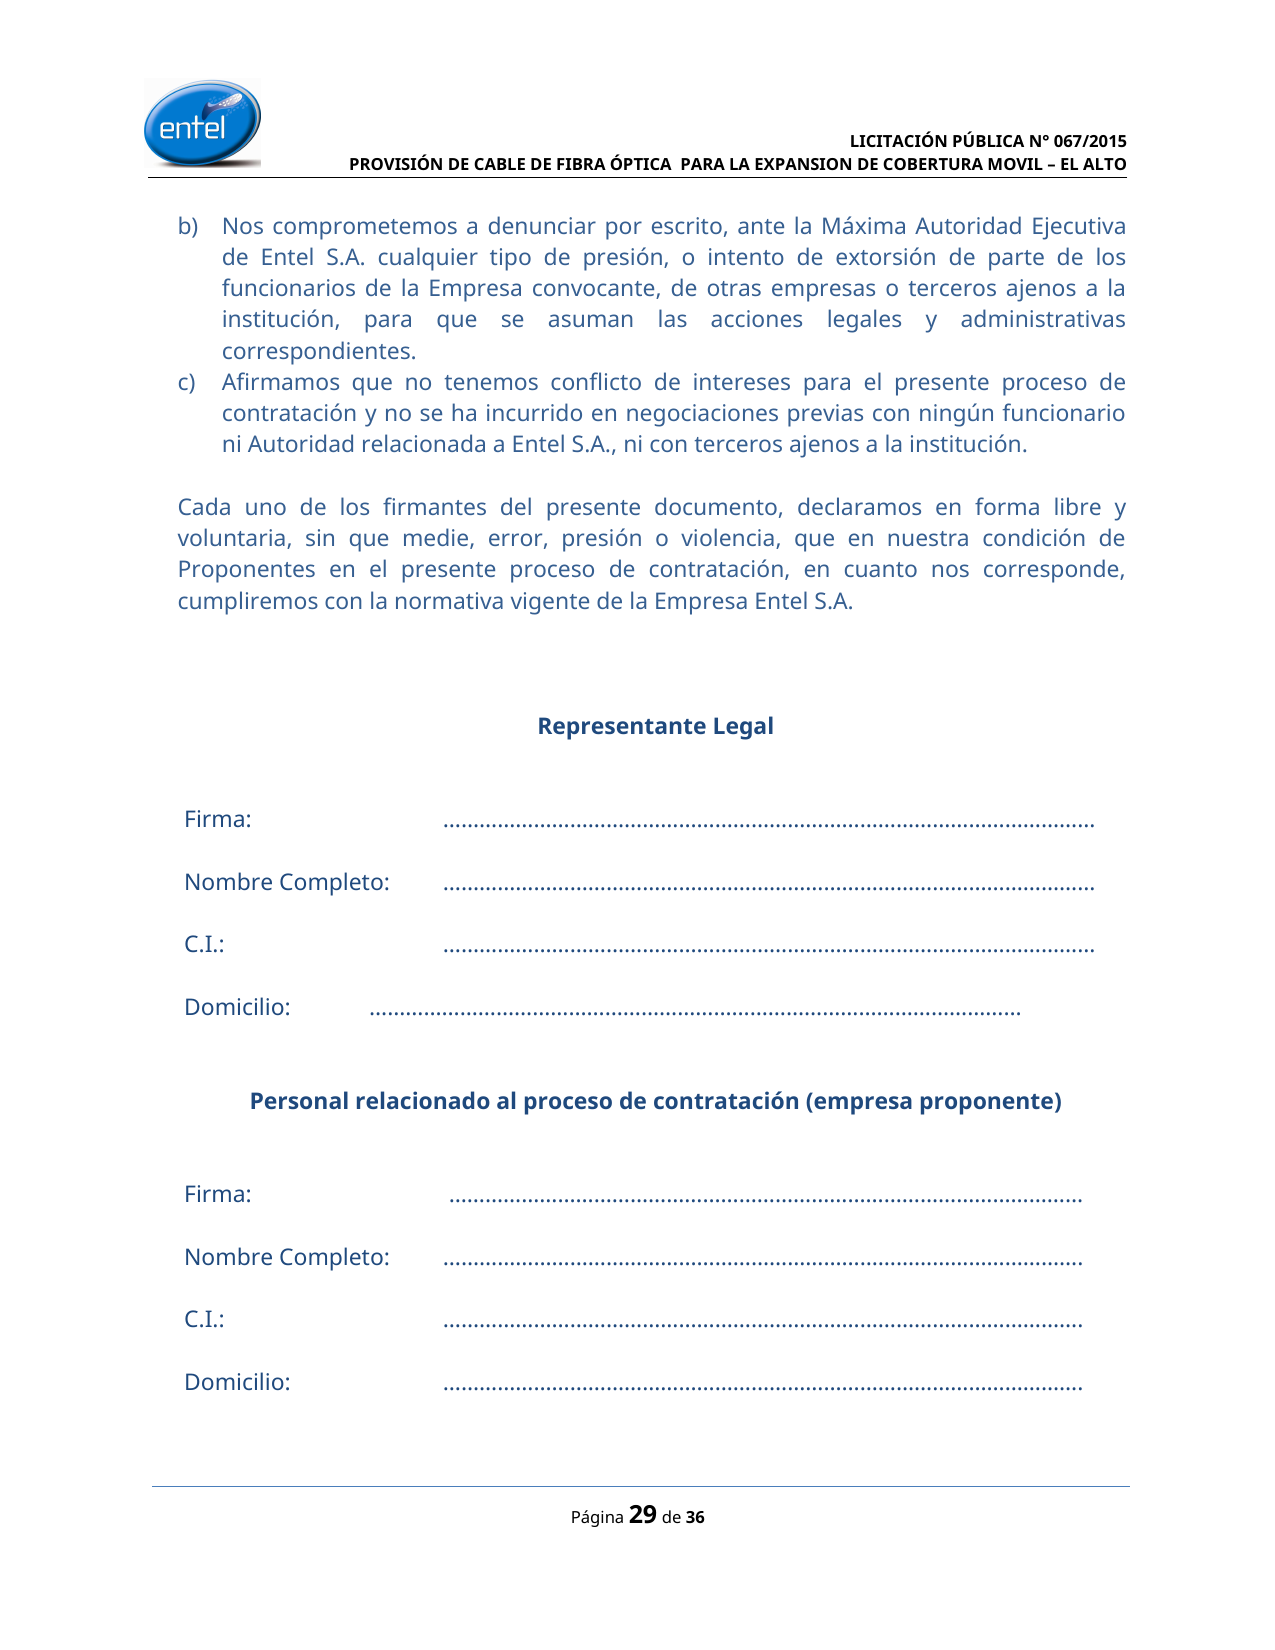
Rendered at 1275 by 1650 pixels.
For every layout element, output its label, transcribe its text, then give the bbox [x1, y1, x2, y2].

text Domicilio: ……………………………………………………………………………………………. [184, 1366, 1127, 1397]
text C.I.: ……………………………………………………………………………………………… [184, 928, 1127, 960]
picture [143, 78, 261, 168]
text Nombre Completo: ……………………………………………………………………………………………… [184, 866, 1127, 897]
text Nombre Completo: ……………………………………………………………………………………………. [184, 1241, 1127, 1272]
text Cada uno de los firmantes del presente documento, declaramos en forma libre y voluntaria, sin que medie, error, presión o violencia, que en nuestra condición de Proponentes en el presente proceso de contratación, en cuanto nos corresponde, cumpliremos con la normativa vigente de la Empresa Entel S.A. [177, 491, 1127, 616]
list Afirmamos que no tenemos conflicto de intereses para el presente proceso de contratación y no se ha incurrido en negociaciones previas con ningún funcionario ni Autoridad relacionada a Entel S.A., ni con terceros ajenos a la institución. [177, 366, 1127, 460]
text Personal relacionado al proceso de contratación (empresa proponente) [184, 1085, 1127, 1116]
text Firma: …………………………………………………………………………………………… [184, 1178, 1127, 1210]
text Domicilio: ……………………………………………………………………………………………… [184, 991, 1127, 1022]
list Nos comprometemos a denunciar por escrito, ante la Máxima Autoridad Ejecutiva de Entel S.A. cualquier tipo de presión, o intento de extorsión de parte de los funcionarios de la Empresa convocante, de otras empresas o terceros ajenos a la institución, para que se asuman las acciones legales y administrativas correspondientes. [177, 210, 1127, 366]
text Representante Legal [184, 710, 1127, 741]
text C.I.: ……………………………………………………………………………………………. [184, 1303, 1127, 1335]
text Firma: ……………………………………………………………………………………………… [184, 803, 1127, 835]
